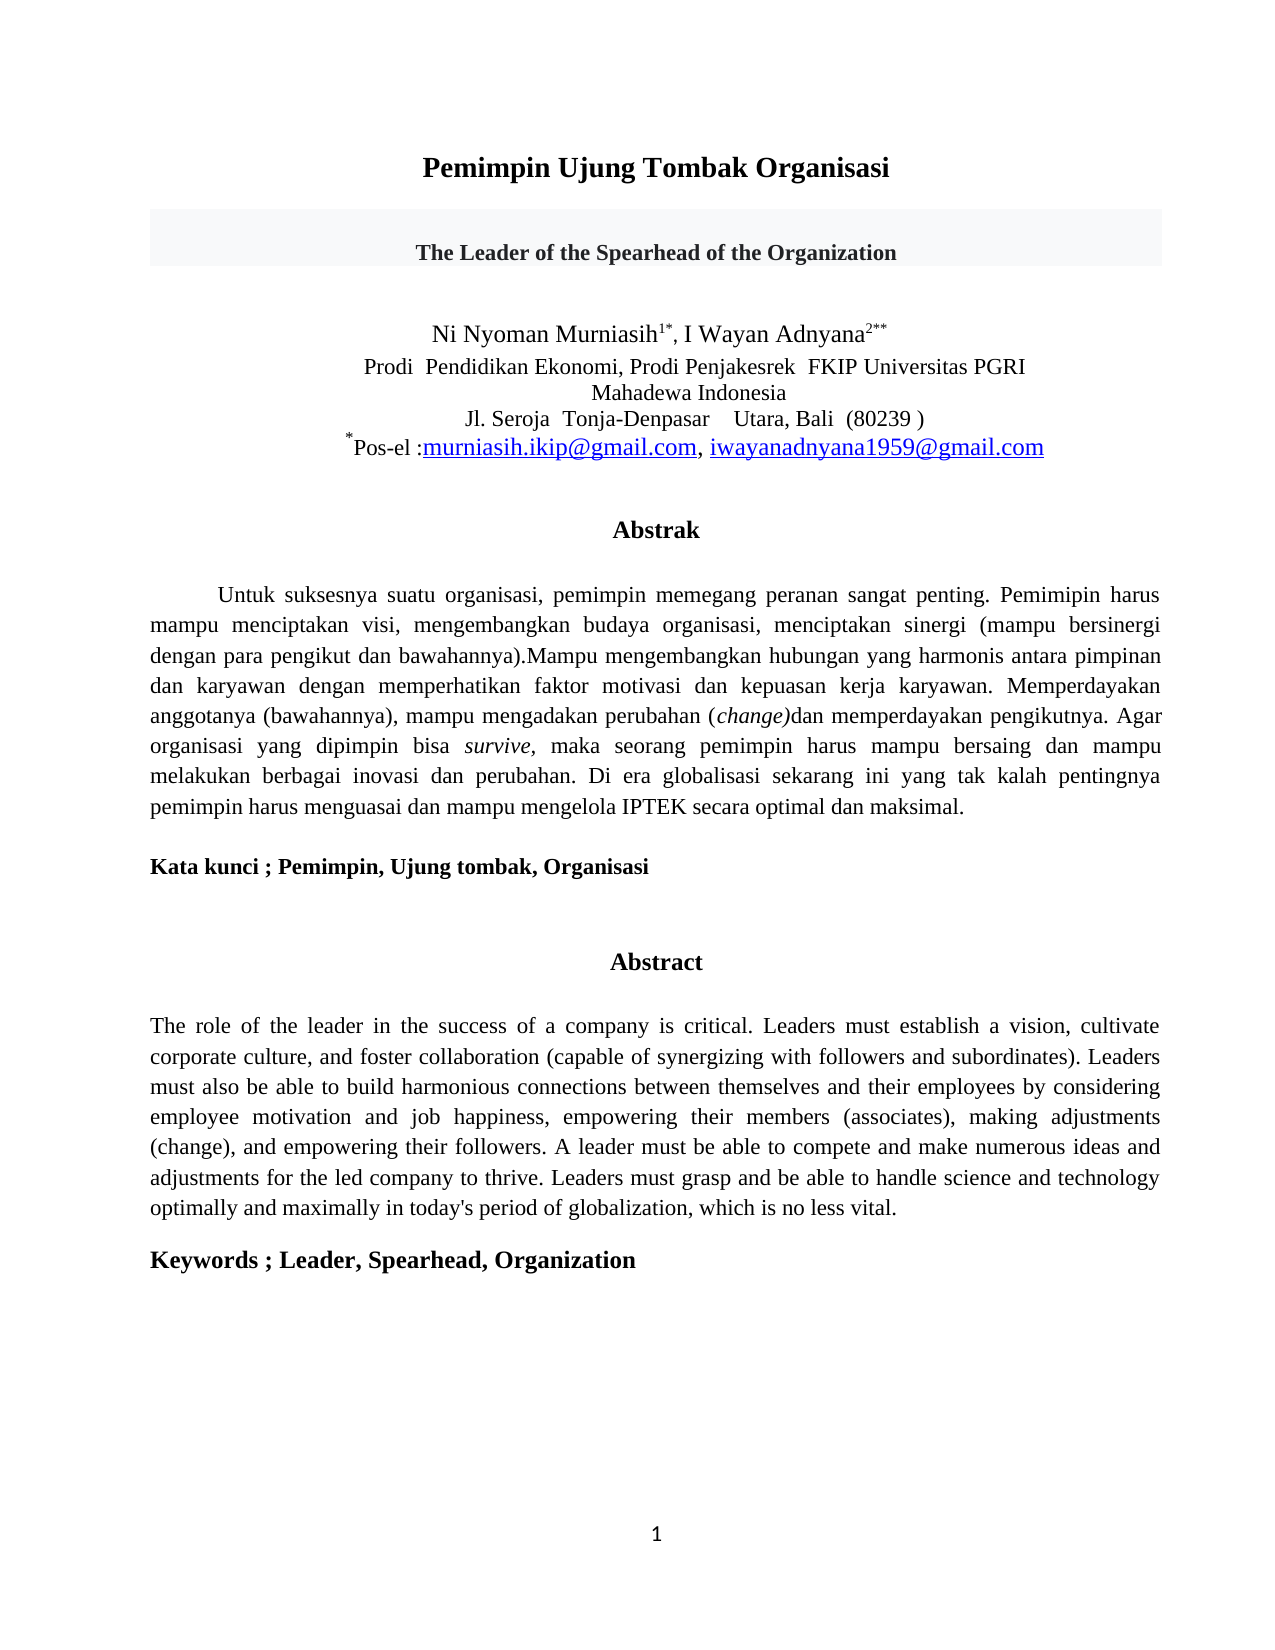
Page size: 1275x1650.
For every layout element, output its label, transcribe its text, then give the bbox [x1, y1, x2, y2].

text Prodii Pendidikan Ekonomi, Prodi Penjakesreki FKIP Universitas PGRI Mahadewa Indonesiao [312, 353, 1077, 406]
text Abstrak [150, 515, 1162, 544]
text The role of the leader in the success of a company is critical. Leaders must establish a vision, cultivate corporate culture, and foster collaboration (capable of synergizing with followers and subordinates). Leaders must also be able to build harmonious connections between themselves and their employees by considering employee motivation and job happiness, empowering their members (associates), making adjustments (change), and empowering their followers. A leader must be able to compete and make numerous ideas and adjustments for the led company to thrive. Leaders must grasp and be able to handle science and technology optimally and maximally in today's period of globalization, which is no less vital. [150, 1013, 1162, 1220]
text Ni Nyoman Murniasih1*, I Wayan Adnyana2** [150, 319, 1162, 348]
text *Pos-el :murniasih.ikip@gmail.com, iwayanadnyana1959@gmail.com [312, 432, 1077, 461]
text Jl. Serojai Tonja-Denpasart oUtara, Balii (80239,) [312, 406, 1077, 432]
text Untuk suksesnya suatu organisasi, pemimpin memegang peranan sangat penting. Pemimipin harus mampu menciptakan visi, mengembangkan budaya organisasi, menciptakan sinergi (mampu bersinergi dengan para pengikut dan bawahannya).Mampu mengembangkan hubungan yang harmonis antara pimpinan dan karyawan dengan memperhatikan faktor motivasi dan kepuasan kerja karyawan. Memperdayakan anggotanya (bawahannya), mampu mengadakan perubahan (change)dan memperdayakan pengikutnya. Agar organisasi yang dipimpin bisa survive, maka seorang pemimpin harus mampu bersaing dan mampu melakukan berbagai inovasi dan perubahan. Di era globalisasi sekarang ini yang tak kalah pentingnya pemimpin harus menguasai dan mampu mengelola IPTEK secara optimal dan maksimal. [150, 581, 1162, 819]
text Pemimpin Ujung Tombak Organisasi [150, 150, 1162, 183]
text Keywords ; Leader, Spearhead, Organization [150, 1245, 1162, 1274]
text The Leader of the Spearhead of the Organization [150, 209, 1162, 266]
text Abstract [150, 947, 1162, 975]
text Kata kunci ; Pemimpin, Ujung tombak, Organisasi [150, 853, 1162, 879]
